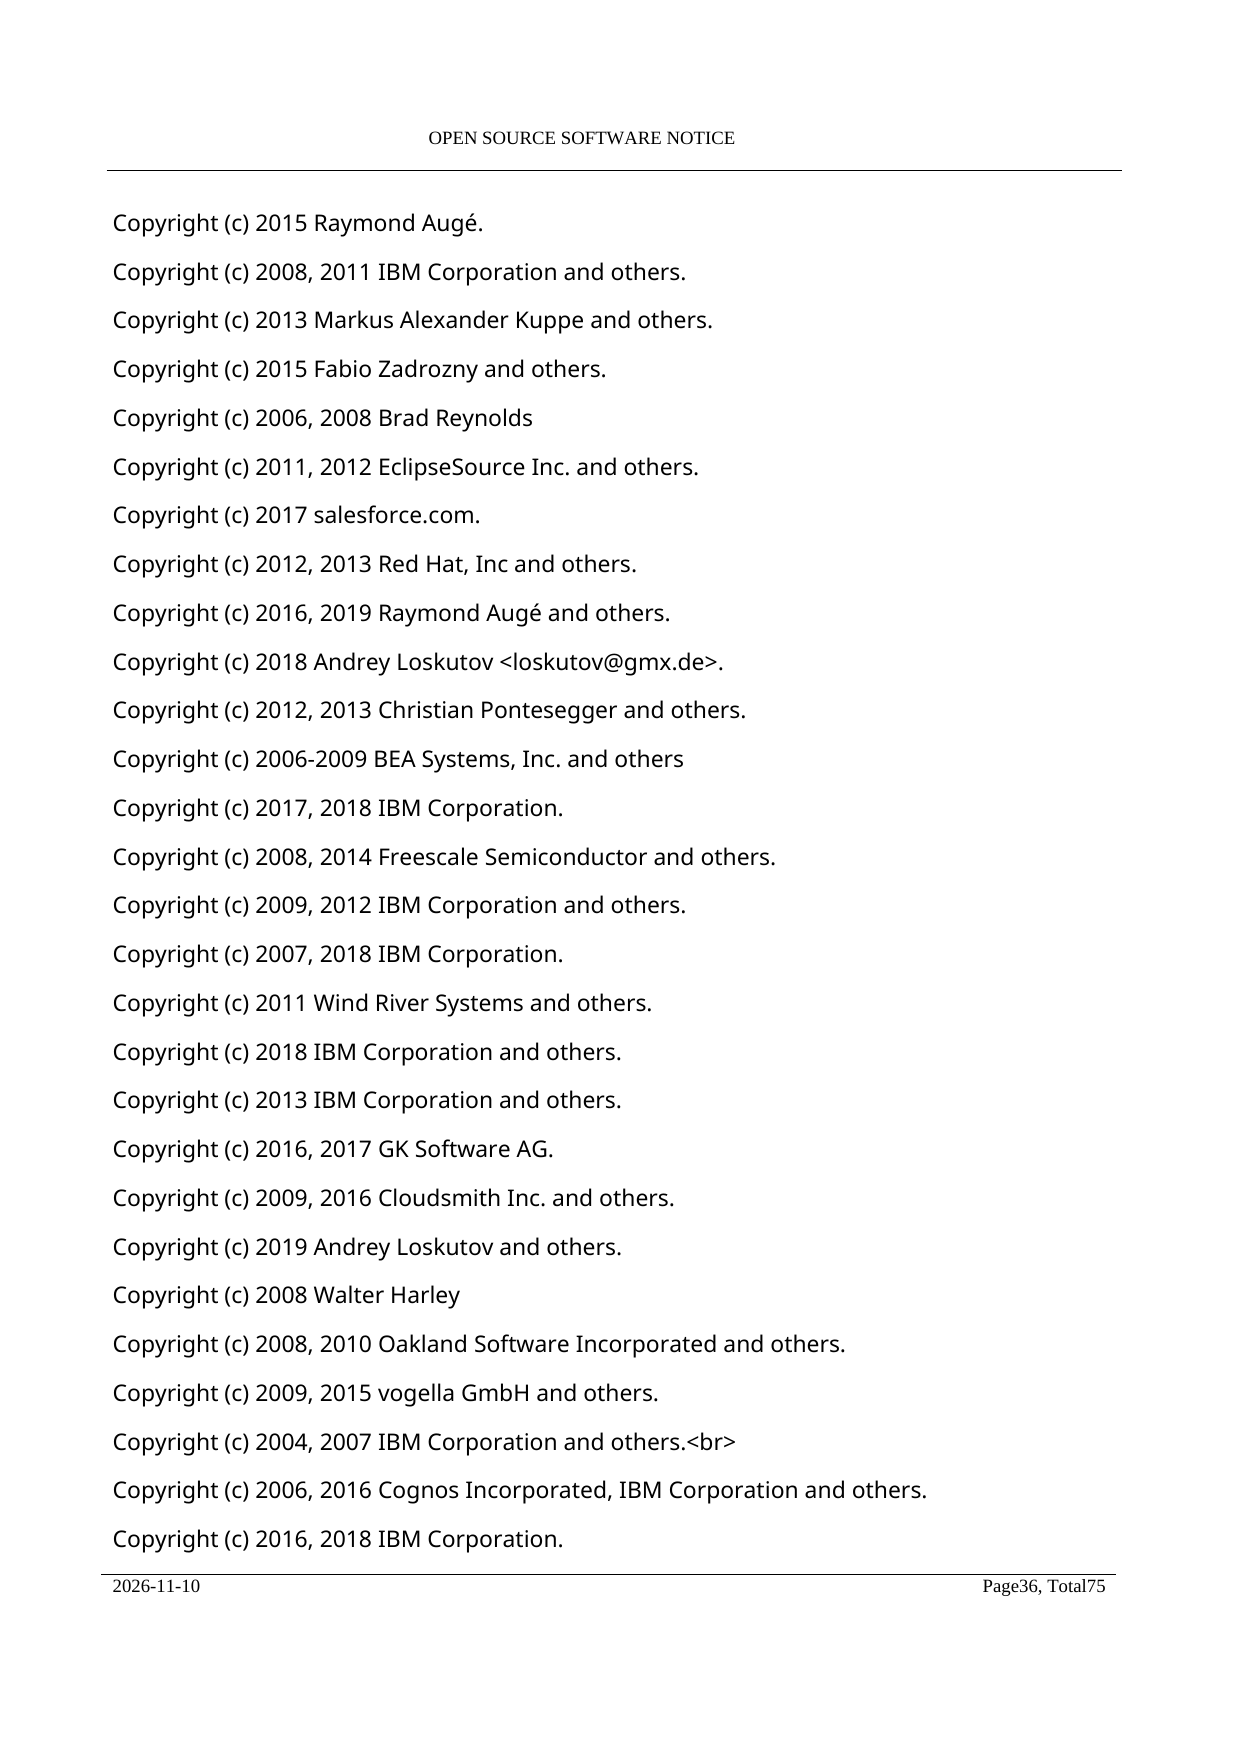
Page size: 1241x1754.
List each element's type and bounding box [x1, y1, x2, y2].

text [112, 206, 1128, 1555]
